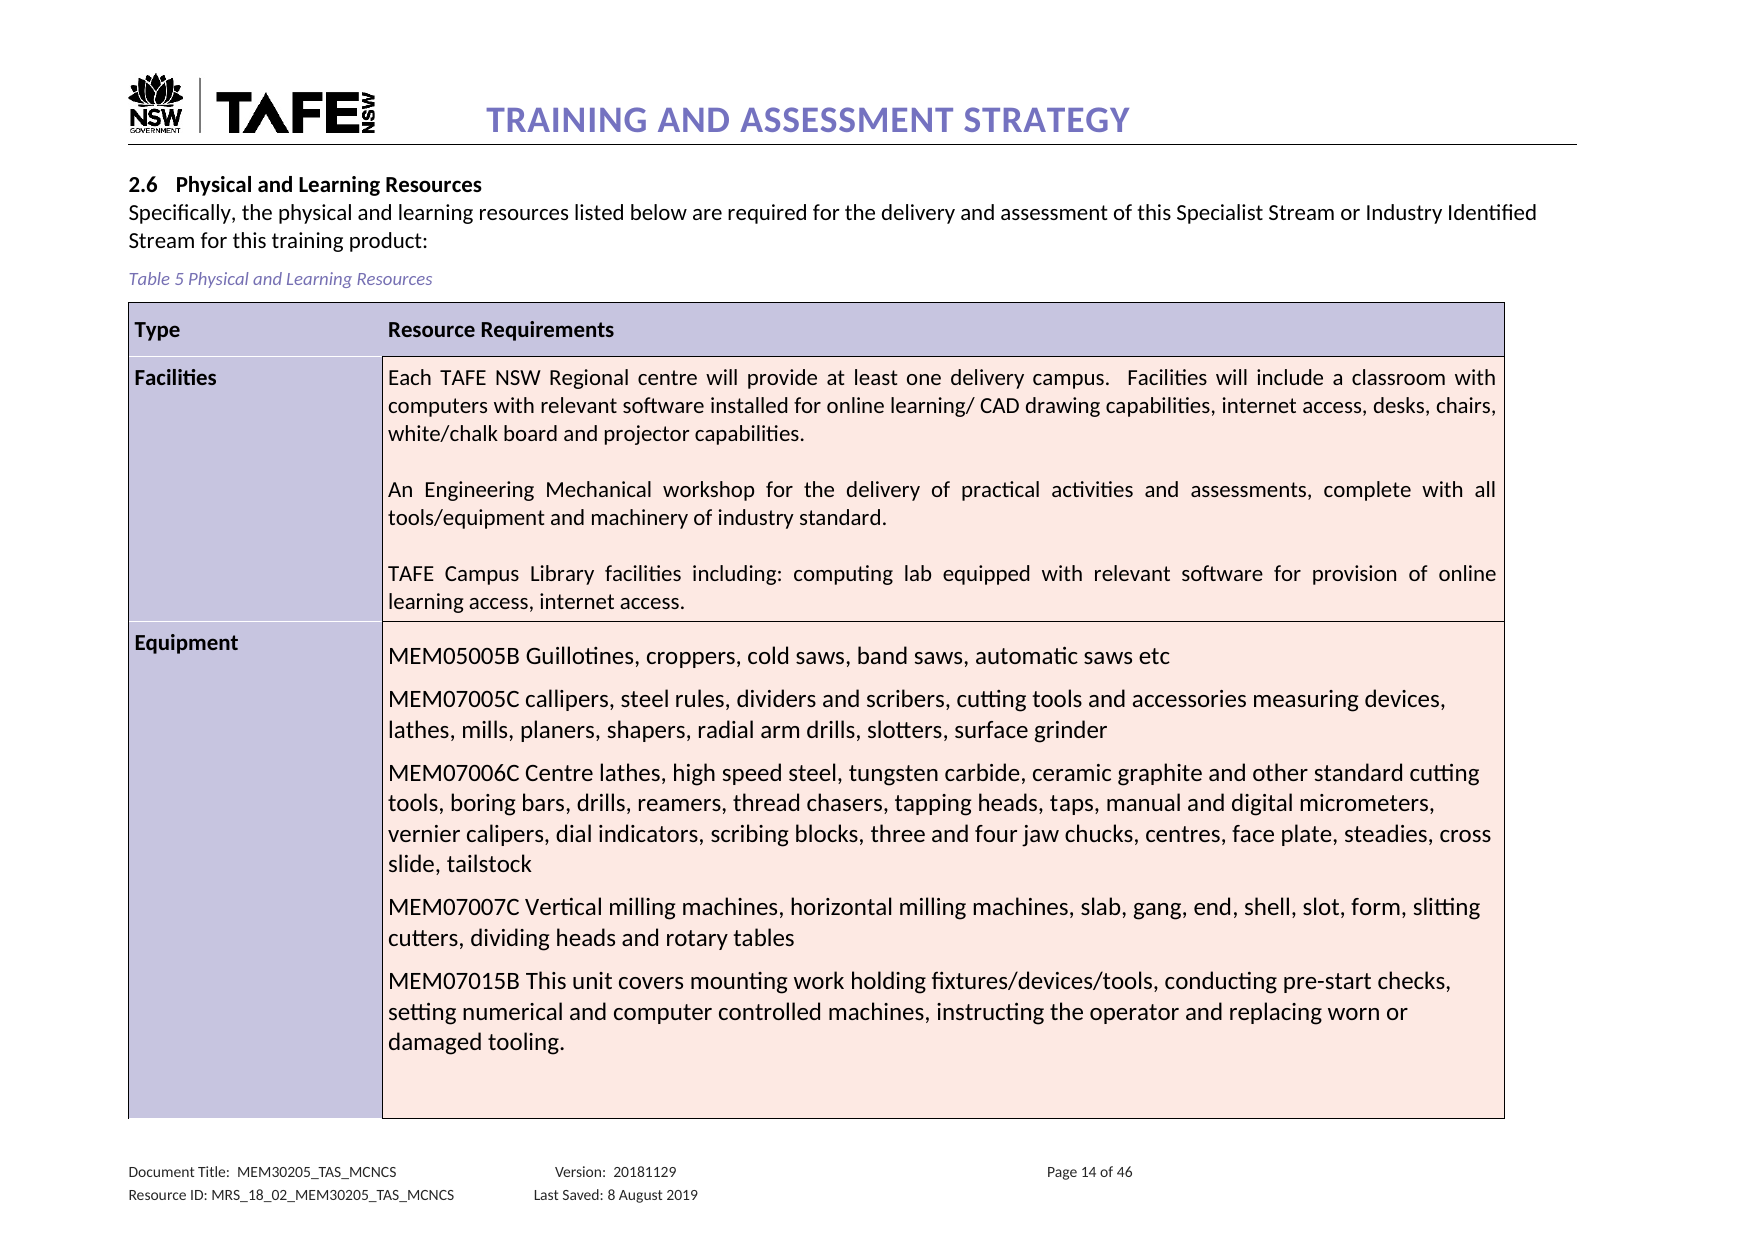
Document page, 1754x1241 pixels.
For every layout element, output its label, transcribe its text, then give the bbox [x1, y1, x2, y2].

table_cell Each TAFE NSW Regional centre will provide at least one delivery campus. Facilities will include a classroom with computers with relevant software installed for online learning/ CAD drawing capabilities, internet access, desks, chairs, white/chalk board and projector capabilities. An Engineering Mechanical workshop for the delivery of practical activities and assessments, complete with all tools/equipment and machinery of industry standard. TAFE Campus Library facilities including: computing lab equipped with relevant software for provision of online learning access, internet access. [383, 357, 1504, 621]
table_header Type [129, 303, 382, 356]
subtitle 2.6 Physical and Learning Resources [128, 170, 1577, 198]
table_header Resource Requirements [382, 303, 1504, 356]
picture [128, 73, 375, 133]
text Specifically, the physical and learning resources listed below are required for the delivery and assessment of this Specialist Stream or Industry Identified Stream for this training product: [128, 198, 1577, 254]
table_cell Facilities [129, 357, 382, 621]
text Table 5 Physical and Learning Resources [128, 267, 1577, 290]
table_cell Equipment [129, 622, 382, 1118]
